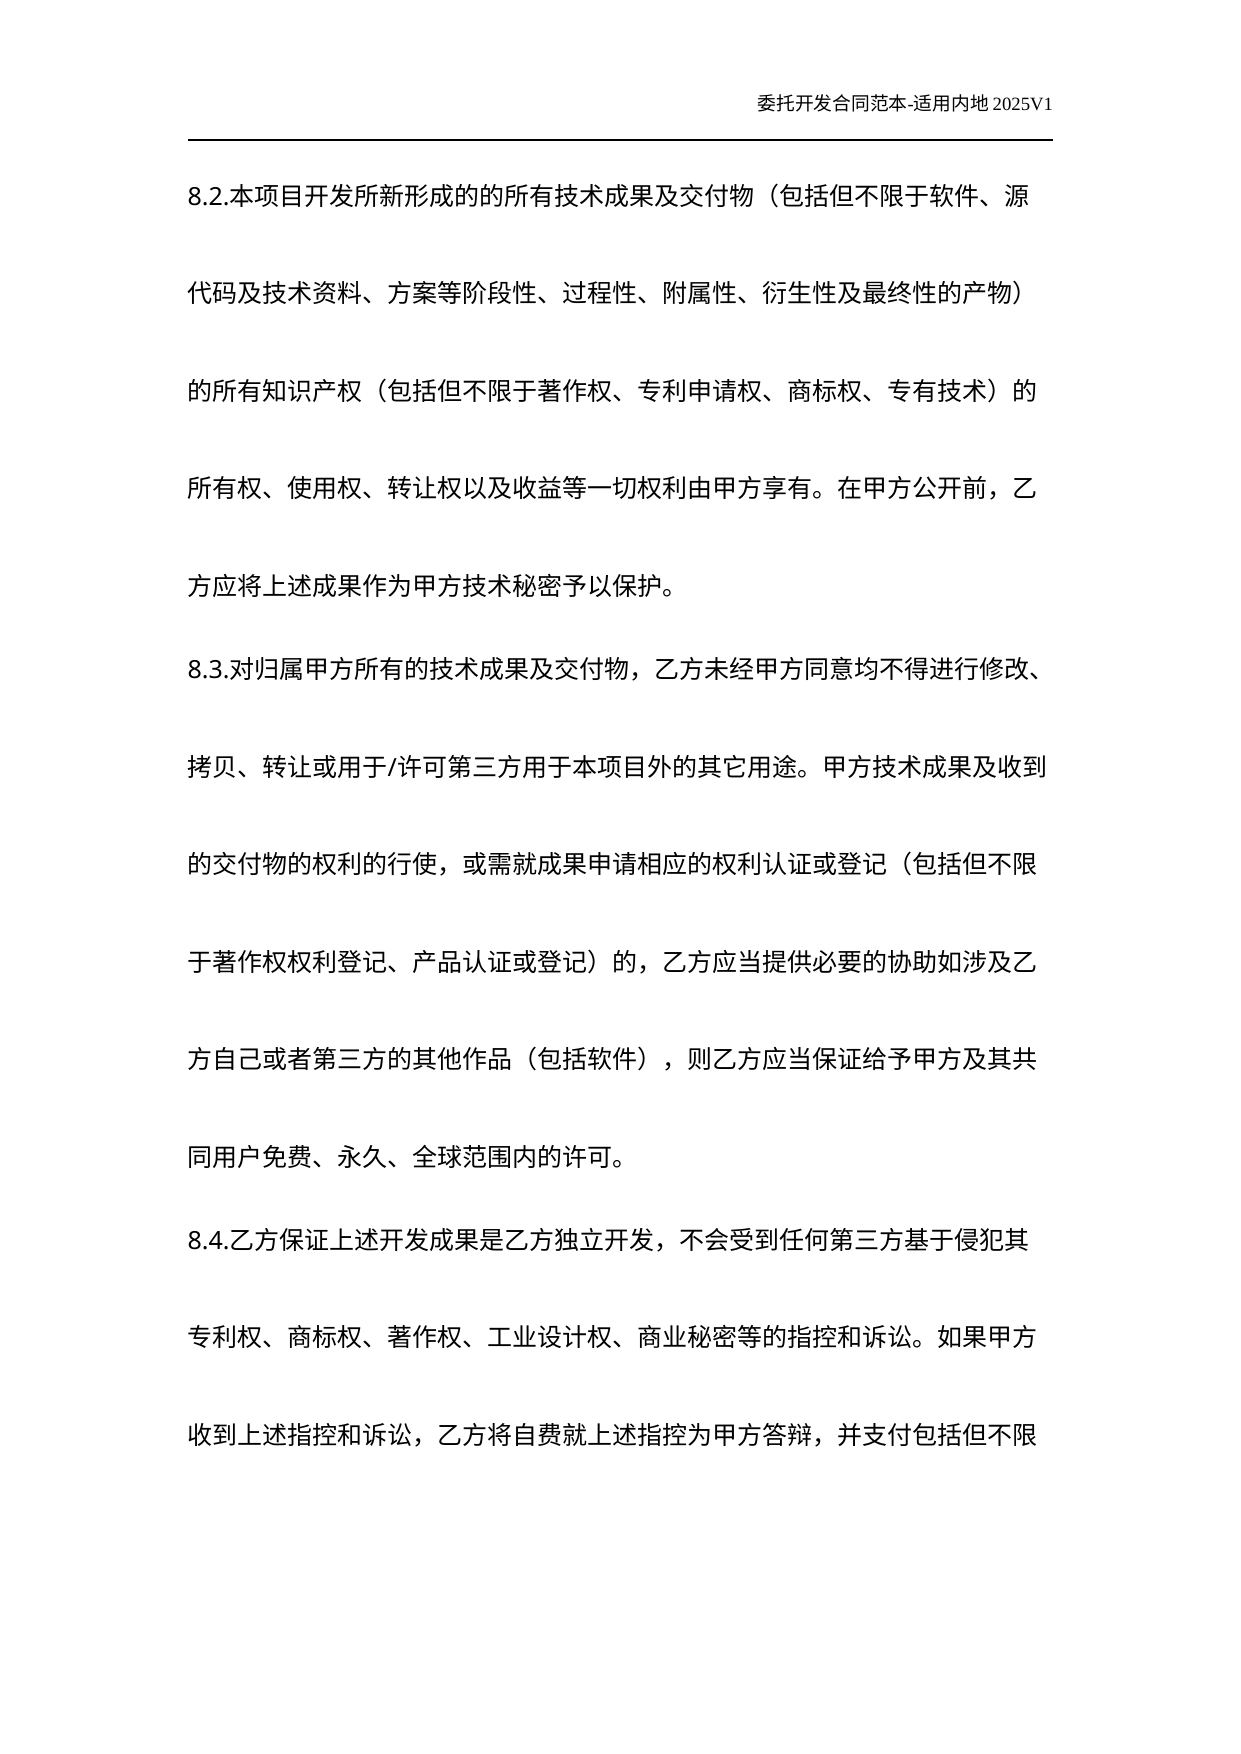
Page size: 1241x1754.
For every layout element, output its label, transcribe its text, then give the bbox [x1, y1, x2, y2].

text 8.2.本项目开发所新形成的的所有技术成果及交付物（包括但不限于软件、源代码及技术资料、方案等阶段性、过程性、附属性、衍生性及最终性的产物）的所有知识产权（包括但不限于著作权、专利申请权、商标权、专有技术）的所有权、使用权、转让权以及收益等一切权利由甲方享有。在甲方公开前，乙方应将上述成果作为甲方技术秘密予以保护。 [187, 162, 1053, 617]
text 8.3.对归属甲方所有的技术成果及交付物，乙方未经甲方同意均不得进行修改、拷贝、转让或用于/许可第三方用于本项目外的其它用途。甲方技术成果及收到的交付物的权利的行使，或需就成果申请相应的权利认证或登记（包括但不限于著作权权利登记、产品认证或登记）的，乙方应当提供必要的协助如涉及乙方自己或者第三方的其他作品（包括软件），则乙方应当保证给予甲方及其共同用户免费、永久、全球范围内的许可。 [187, 635, 1053, 1188]
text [187, 1206, 1053, 1466]
